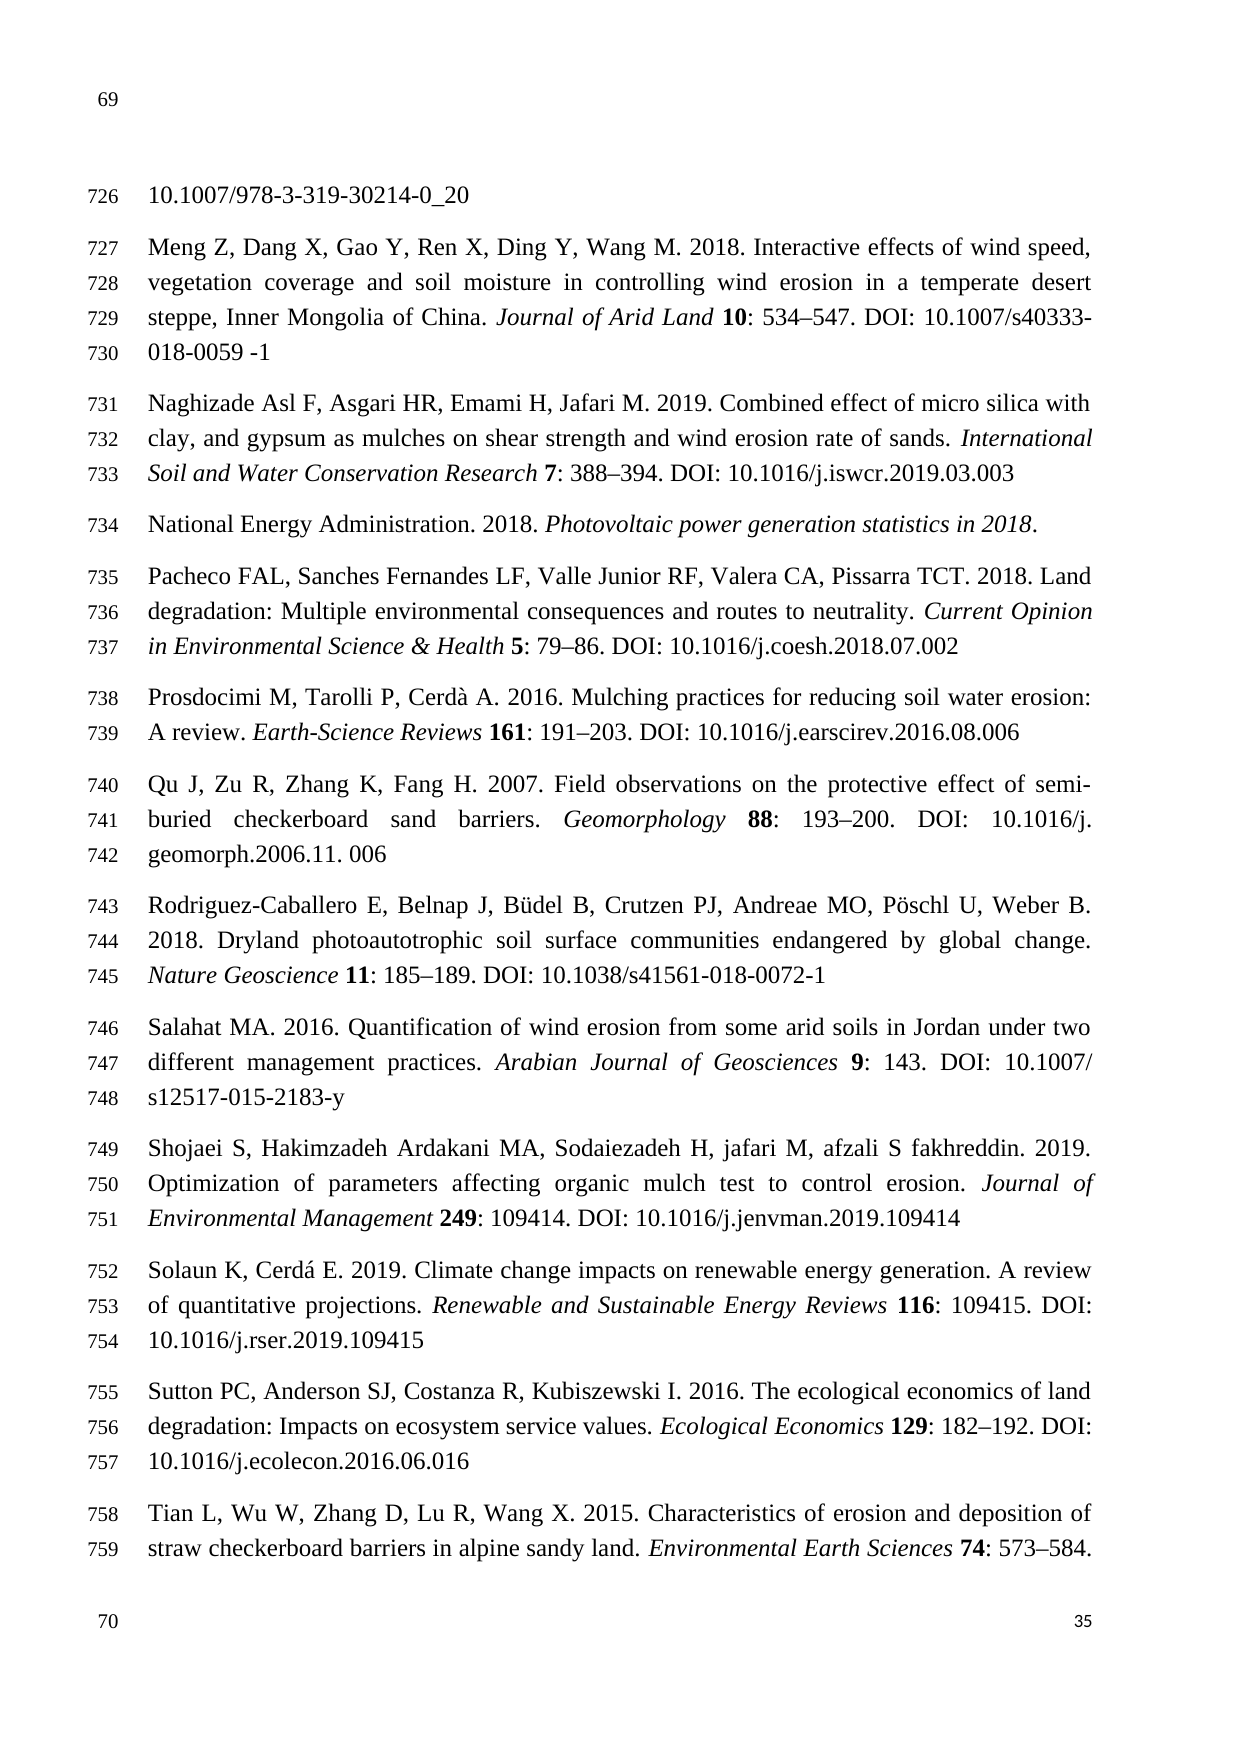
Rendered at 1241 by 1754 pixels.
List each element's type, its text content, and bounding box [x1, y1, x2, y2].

text Solaun K, Cerdá E. 2019. Climate change impacts on renewable energy generation. A review of quantitative projections. Renewable and Sustainable Energy Reviews 116: 109415. DOI: 10.1016/j.rser.2019.109415 [148, 1253, 1092, 1355]
text Sutton PC, Anderson SJ, Costanza R, Kubiszewski I. 2016. The ecological economics of land degradation: Impacts on ecosystem service values. Ecological Economics 129: 182–192. DOI: 10.1016/j.ecolecon.2016.06.016 [148, 1374, 1092, 1477]
text Qu J, Zu R, Zhang K, Fang H. 2007. Field observations on the protective effect of semi-buried checkerboard sand barriers. Geomorphology 88: 193–200. DOI: 10.1016/j. geomorph.2006.11. 006 [148, 767, 1092, 869]
text Meng Z, Dang X, Gao Y, Ren X, Ding Y, Wang M. 2018. Interactive effects of wind speed, vegetation coverage and soil moisture in controlling wind erosion in a temperate desert steppe, Inner Mongolia of China. Journal of Arid Land 10: 534–547. DOI: 10.1007/s40333-018-0059 -1 [148, 230, 1092, 367]
text Naghizade Asl F, Asgari HR, Emami H, Jafari M. 2019. Combined effect of micro silica with clay, and gypsum as mulches on shear strength and wind erosion rate of sands. International Soil and Water Conservation Research 7: 388–394. DOI: 10.1016/j.iswcr.2019.03.003 [148, 386, 1092, 489]
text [148, 1496, 1092, 1563]
text Pacheco FAL, Sanches Fernandes LF, Valle Junior RF, Valera CA, Pissarra TCT. 2018. Land degradation: Multiple environmental consequences and routes to neutrality. Current Opinion in Environmental Science & Health 5: 79–86. DOI: 10.1016/j.coesh.2018.07.002 [148, 559, 1092, 662]
text National Energy Administration. 2018. Photovoltaic power generation statistics in 2018. [148, 508, 1092, 540]
text Salahat MA. 2016. Quantification of wind erosion from some arid soils in Jordan under two different management practices. Arabian Journal of Geosciences 9: 143. DOI: 10.1007/ s12517-015-2183-y [148, 1010, 1092, 1112]
text Shojaei S, Hakimzadeh Ardakani MA, Sodaiezadeh H, jafari M, afzali S fakhreddin. 2019. Optimization of parameters affecting organic mulch test to control erosion. Journal of Environmental Management 249: 109414. DOI: 10.1016/j.jenvman.2019.109414 [148, 1131, 1092, 1234]
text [148, 178, 1092, 211]
text Prosdocimi M, Tarolli P, Cerdà A. 2016. Mulching practices for reducing soil water erosion: A review. Earth-Science Reviews 161: 191–203. DOI: 10.1016/j.earscirev.2016.08.006 [148, 681, 1092, 748]
text Rodriguez-Caballero E, Belnap J, Büdel B, Crutzen PJ, Andreae MO, Pöschl U, Weber B. 2018. Dryland photoautotrophic soil surface communities endangered by global change. Nature Geoscience 11: 185–189. DOI: 10.1038/s41561-018-0072-1 [148, 888, 1092, 991]
